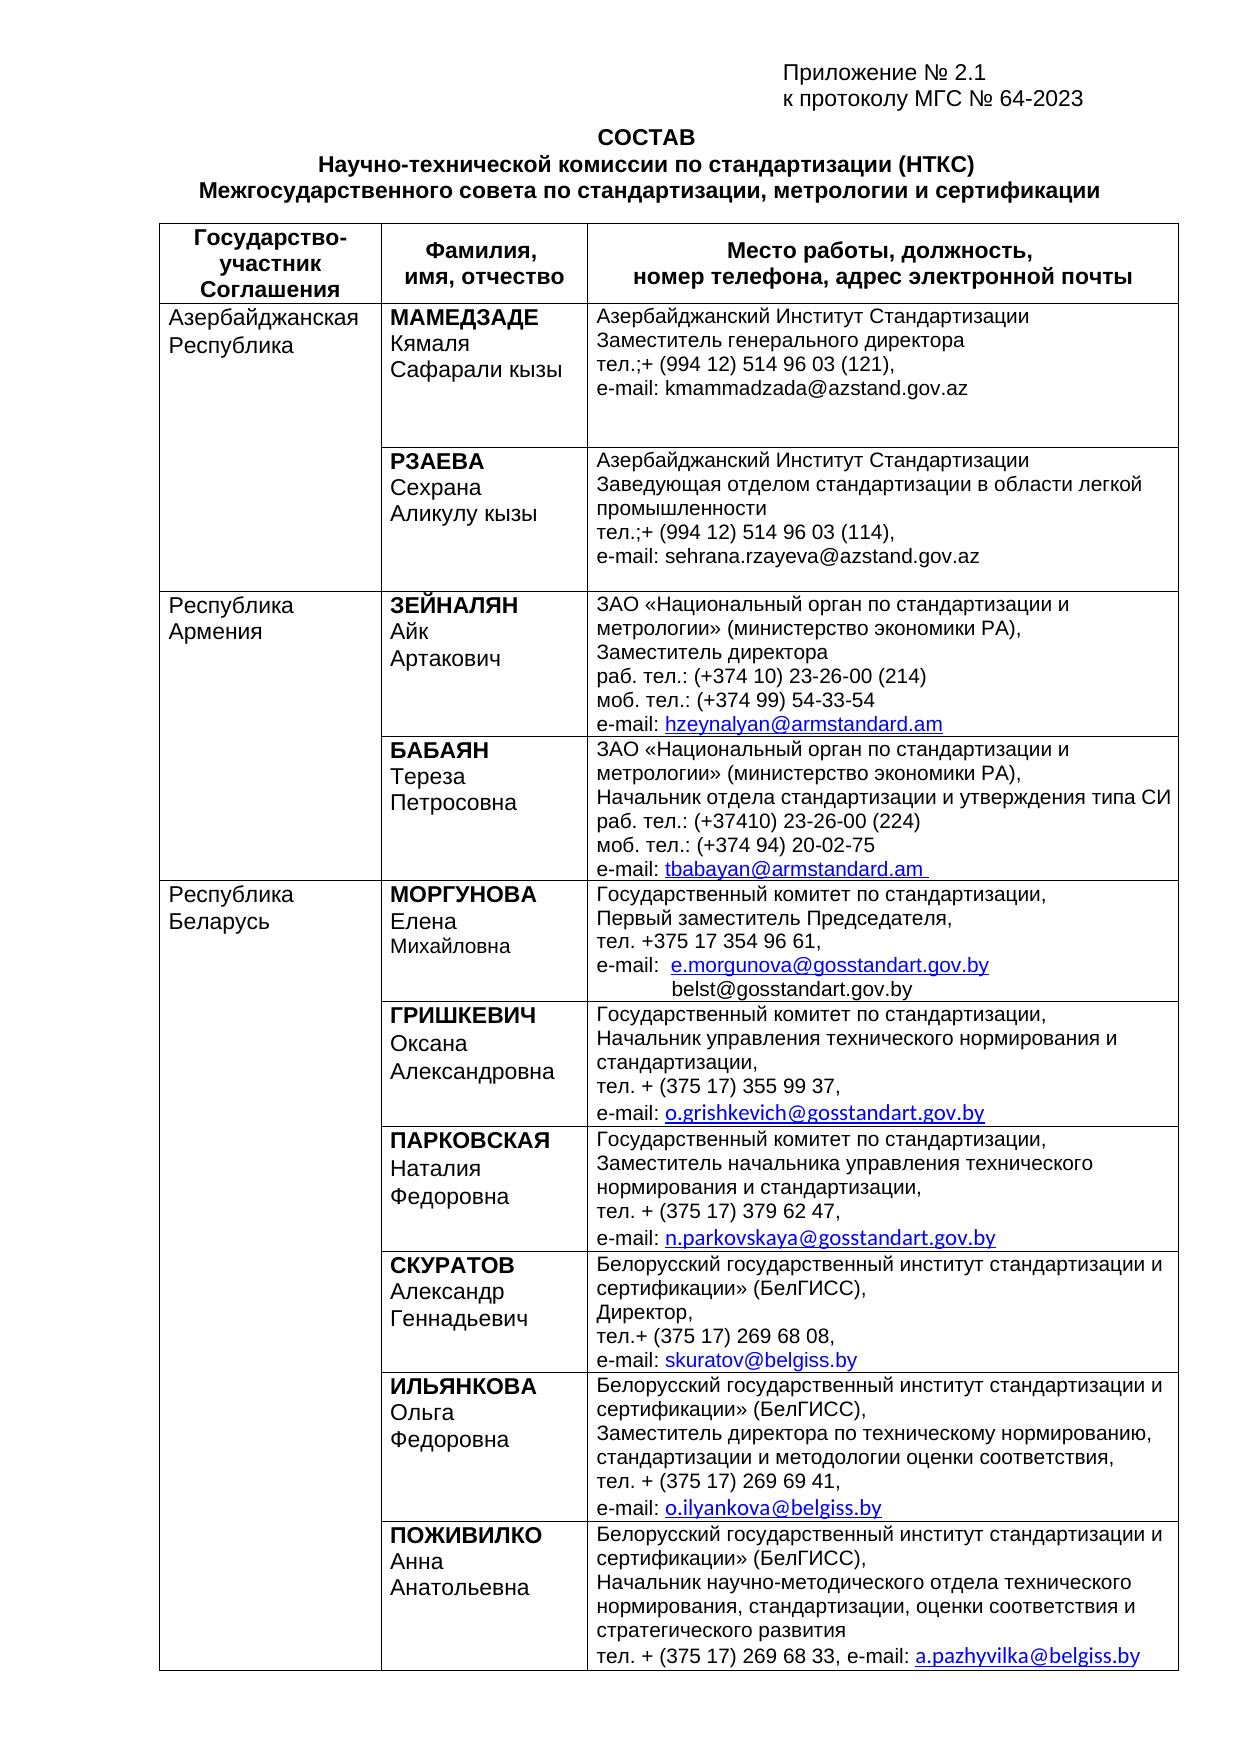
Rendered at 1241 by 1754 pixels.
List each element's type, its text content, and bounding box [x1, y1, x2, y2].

table_cell ЗАО «Национальный орган по стандартизации и метрологии» (министерство экономики РА), Начальник отдела стандартизации и утверждения типа СИ раб. тел.: (+37410) 23-26-00 (224) моб. тел.: (+374 94) 20-02-75 е-mail: tbabayan@armstandard.am [588, 737, 1178, 880]
table_cell Государственный комитет по стандартизации, Начальник управления технического нормирования и стандартизации, тел. + (375 17) 355 99 37, е-mail: o.grishkevich@gosstandart.gov.by [588, 1002, 1178, 1126]
table_cell Азербайджанский Институт Стандартизации Заместитель генерального директора тел.;+ (994 12) 514 96 03 (121), e-mail: kmammadzada@azstand.gov.az [588, 304, 1178, 447]
table_cell ИЛЬЯНКОВА Ольга Федоровна [382, 1373, 587, 1521]
table_header Фамилия, имя, отчество [382, 224, 587, 303]
table_cell СКУРАТОВ Александр Геннадьевич [382, 1252, 587, 1372]
table_cell БАБАЯН Тереза Петросовна [382, 737, 587, 880]
title СОСТАВ Научно-технической комиссии по стандартизации (НТКС) Межгосударственного совета по стандартизации, метрологии и сертификации [148, 124, 1152, 203]
table_cell Азербайджанская Республика [160, 304, 381, 591]
table_header Место работы, должность, номер телефона, адрес электронной почты [588, 224, 1178, 303]
table_cell Республика Армения [160, 592, 381, 880]
table_cell Республика Беларусь [160, 881, 381, 1669]
table_cell Белорусский государственный институт стандартизации и сертификации» (БелГИСС), Директор, тел.+ (375 17) 269 68 08, e-mail: skuratov@belgiss.by [588, 1252, 1178, 1372]
table_cell Государственный комитет по стандартизации, Заместитель начальника управления технического нормирования и стандартизации, тел. + (375 17) 379 62 47, е-mail: n.parkovskaya@gosstandart.gov.by [588, 1127, 1178, 1251]
table_cell ПАРКОВСКАЯ Наталия Федоровна [382, 1127, 587, 1251]
table_cell МОРГУНОВА Елена Михайловна [382, 881, 587, 1001]
table_cell РЗАЕВА Сехрана Аликулу кызы [382, 448, 587, 591]
table_cell ЗАО «Национальный орган по стандартизации и метрологии» (министерство экономики РА), Заместитель директора раб. тел.: (+374 10) 23-26-00 (214) моб. тел.: (+374 99) 54-33-54 е-mail: hzeynalyan@armstandard.am [588, 592, 1178, 736]
table_cell Белорусский государственный институт стандартизации и сертификации» (БелГИСС), Заместитель директора по техническому нормированию, стандартизации и методологии оценки соответствия, тел. + (375 17) 269 69 41, e-mail: o.ilyankova@belgiss.by [588, 1373, 1178, 1521]
table_cell Государственный комитет по стандартизации, Первый заместитель Председателя, тел. +375 17 354 96 61, е-mail: e.morgunova@gosstandart.gov.by belst@gosstandart.gov.by [588, 881, 1178, 1001]
table_cell ПОЖИВИЛКО Анна Анатольевна [382, 1522, 587, 1669]
table_cell Белорусский государственный институт стандартизации и сертификации» (БелГИСС), Начальник научно-методического отдела технического нормирования, стандартизации, оценки соответствия и стратегического развития тел. + (375 17) 269 68 33, e-mail: a.pazhyvilka@belgiss.by [588, 1522, 1178, 1669]
table_cell Гришкевич Оксана Александровна [382, 1002, 587, 1126]
table_cell МАМЕДЗАДЕ Кямаля Сафарали кызы [382, 304, 587, 447]
table_cell ЗЕЙНАЛЯН Айк Артакович [382, 592, 587, 736]
table_header Государство-участник Соглашения [160, 224, 381, 303]
table_cell Азербайджанский Институт Стандартизации Заведующая отделом стандартизации в области легкой промышленности тел.;+ (994 12) 514 96 03 (114), e-mail: sehrana.rzayeva@azstand.gov.az [588, 448, 1178, 591]
